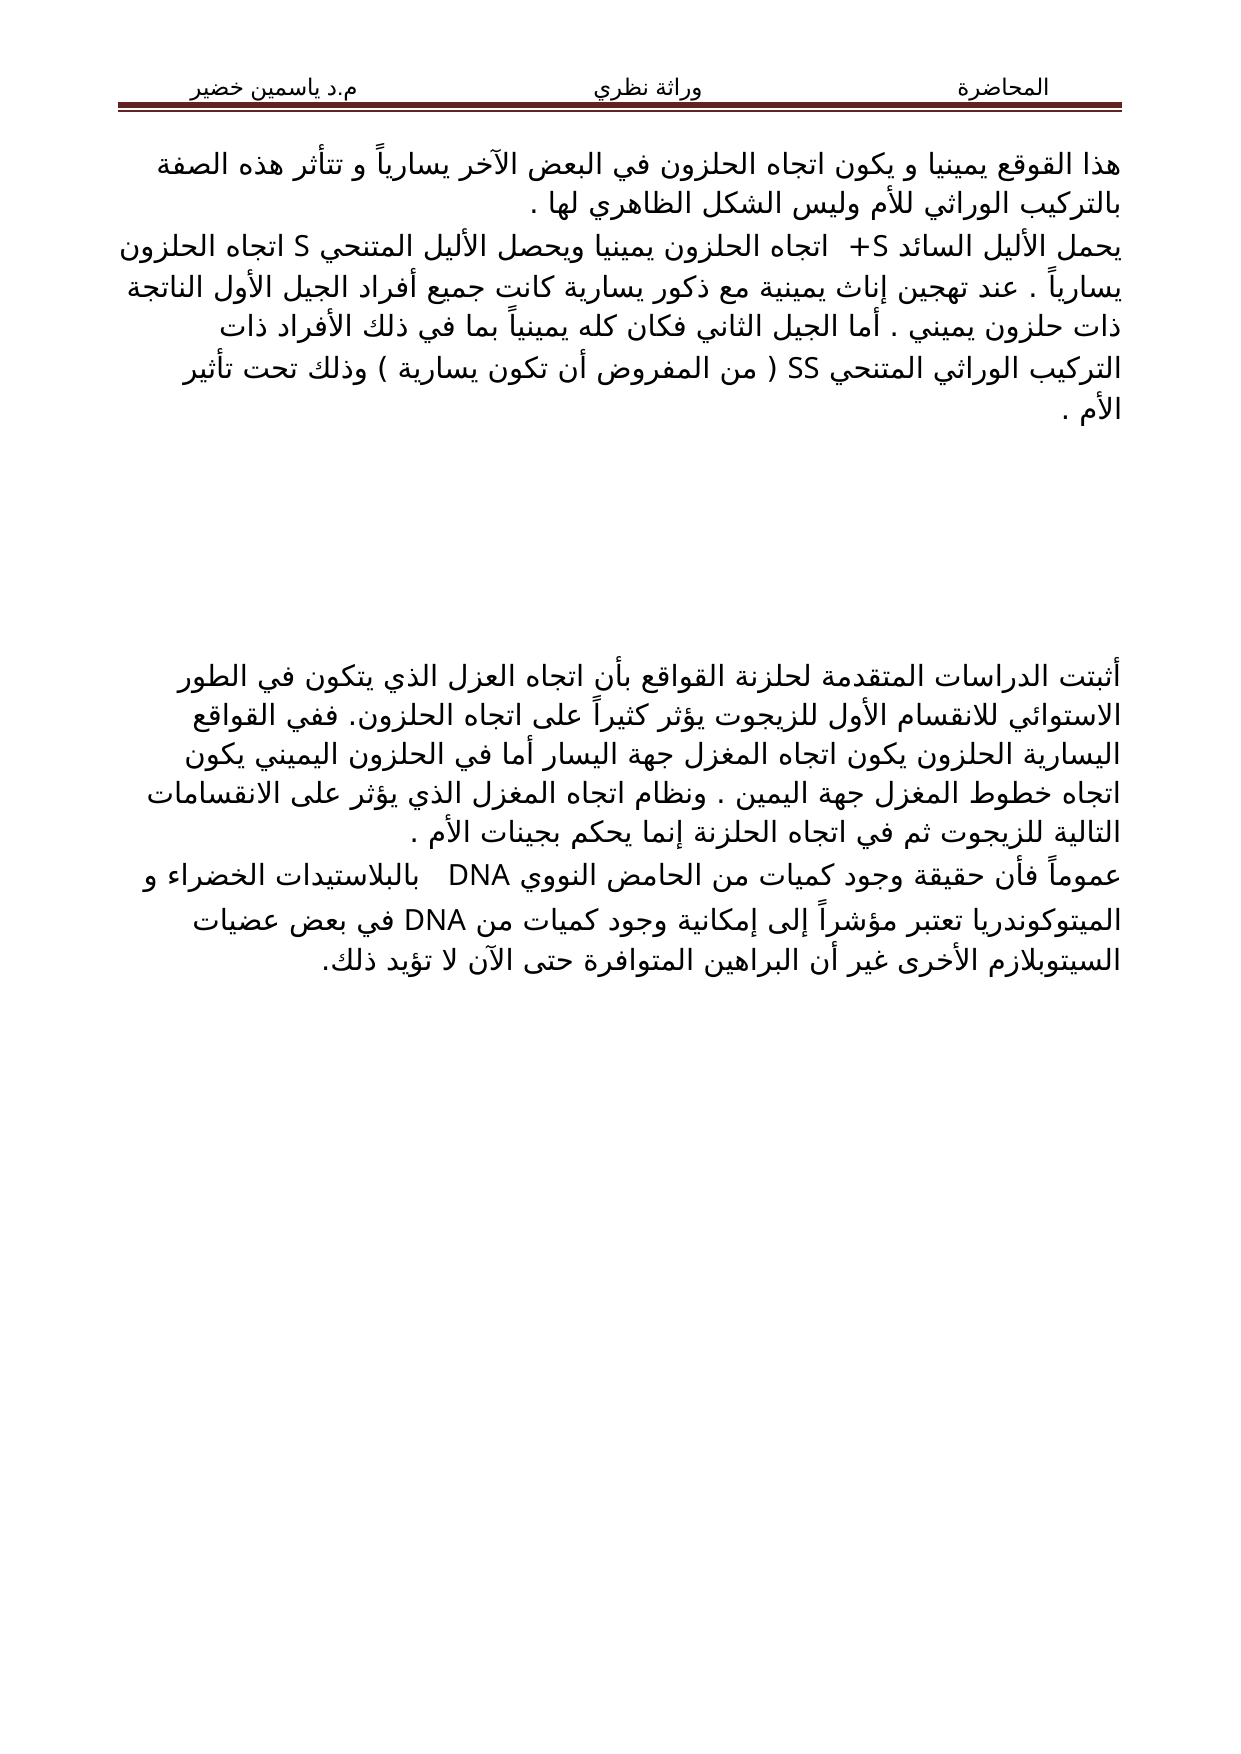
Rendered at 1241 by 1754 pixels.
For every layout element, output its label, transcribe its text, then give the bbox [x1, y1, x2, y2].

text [118, 147, 1122, 220]
text أثبتت الدراسات المتقدمة لحلزنة القواقع بأن اتجاه العزل الذي يتكون في الطور الاستوائي للانقسام الأول للزيجوت يؤثر كثيراً على اتجاه الحلزون. ففي القواقع اليسارية الحلزون يكون اتجاه المغزل جهة اليسار أما في الحلزون اليميني يكون اتجاه خطوط المغزل جهة اليمين . ونظام اتجاه المغزل الذي يؤثر على الانقسامات التالية للزيجوت ثم في اتجاه الحلزنة إنما يحكم بجينات الأم . [118, 659, 1122, 849]
text يحمل الأليل السائد S+ اتجاه الحلزون يمينيا ويحصل الأليل المتنحي S اتجاه الحلزون يسارياً . عند تهجين إناث يمينية مع ذكور يسارية كانت جميع أفراد الجيل الأول الناتجة ذات حلزون يميني . أما الجيل الثاني فكان كله يمينياً بما في ذلك الأفراد ذات التركيب الوراثي المتنحي SS ( من المفروض أن تكون يسارية ) وذلك تحت تأثير الأم . [118, 225, 1122, 426]
text عموماً فأن حقيقة وجود كميات من الحامض النووي DNA بالبلاستيدات الخضراء و الميتوكوندريا تعتبر مؤشراً إلى إمكانية وجود كميات من DNA في بعض عضيات السيتوبلازم الأخرى غير أن البراهين المتوافرة حتى الآن لا تؤيد ذلك. [118, 854, 1122, 978]
